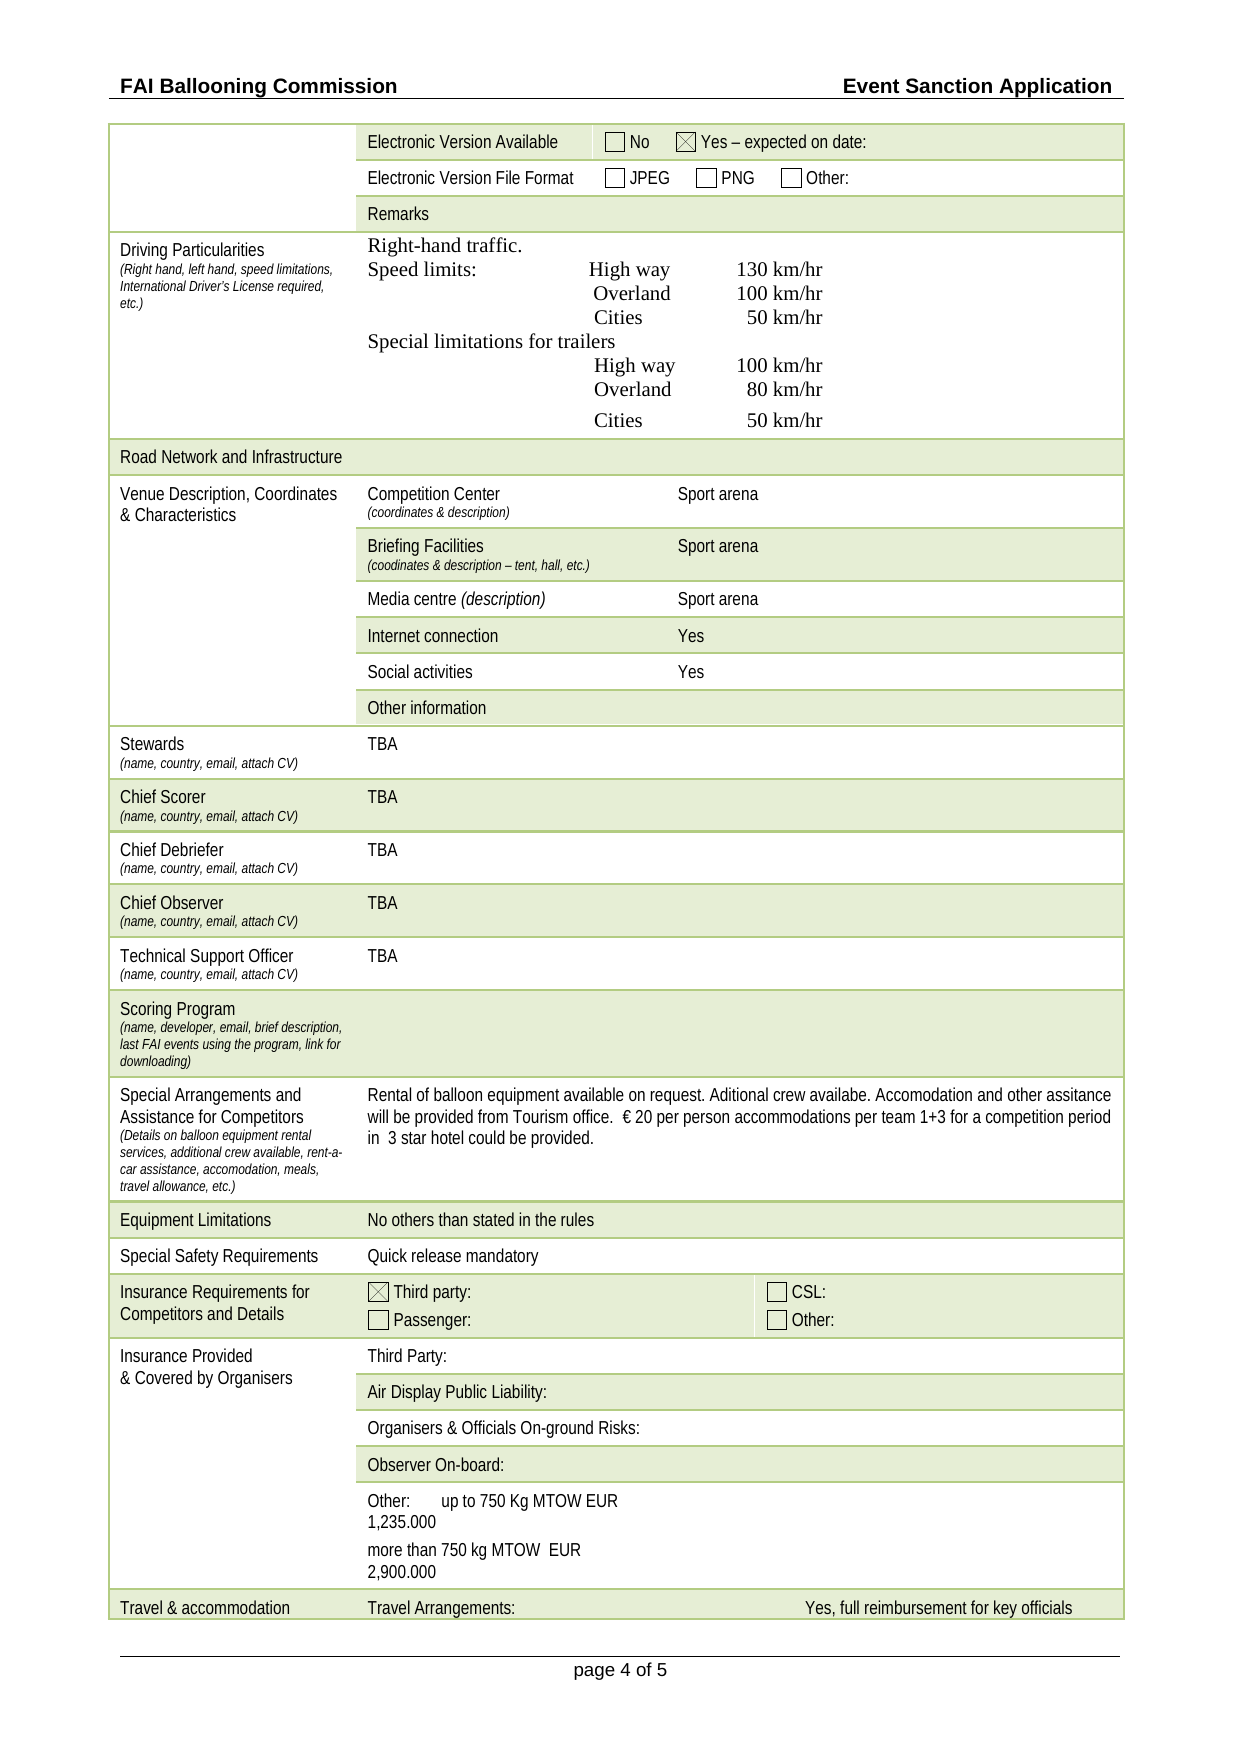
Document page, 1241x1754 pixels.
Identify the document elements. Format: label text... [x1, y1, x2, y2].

table_cell Scoring Program (name, developer, email, brief description, last FAI events using the program, link for downloading) [110, 991, 356, 1076]
table_cell [356, 440, 1123, 474]
table_cell JPEG PNG Other: [593, 161, 1123, 195]
table_cell Observer On-board: [356, 1447, 651, 1481]
table_cell Other: up to 750 Kg MTOW EUR 1,235.000 more than 750 kg MTOW EUR 2,900.000 [356, 1483, 651, 1588]
table_cell [651, 1339, 1123, 1373]
table_cell Electronic Version Available [356, 125, 592, 159]
table_cell Sport arena [666, 476, 1123, 527]
table_cell Organisers & Officials On-ground Risks: [356, 1411, 651, 1445]
table_cell [651, 1375, 1123, 1409]
table_cell Stewards (name, country, email, attach CV) [110, 727, 356, 777]
table_cell Chief Observer (name, country, email, attach CV) [110, 885, 356, 936]
table_cell TBA [356, 727, 1123, 777]
table_cell [651, 1483, 1123, 1588]
table_cell [651, 1411, 1123, 1445]
table_cell Chief Debriefer (name, country, email, attach CV) [110, 833, 356, 883]
table_cell Other information [356, 691, 666, 724]
table_cell Briefing Facilities (coodinates & description – tent, hall, etc.) [356, 529, 666, 580]
table_cell Venue Description, Coordinates & Characteristics [110, 476, 356, 724]
table_cell Yes [666, 654, 1123, 688]
table_cell Insurance Provided & Covered by Organisers [110, 1339, 356, 1588]
table_cell Driving Particularities (Right hand, left hand, speed limitations, International Driver’s License required, etc.) [110, 233, 356, 438]
table_cell No Yes – expected on date: [593, 125, 1123, 159]
table_cell Air Display Public Liability: [356, 1375, 651, 1409]
table_cell Special Arrangements and Assistance for Competitors (Details on balloon equipment rental services, additional crew available, rent-a-car assistance, accomodation, meals, travel allowance, etc.) [110, 1078, 356, 1200]
table_cell Remarks [356, 197, 474, 231]
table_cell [651, 1590, 1123, 1618]
table_cell [666, 691, 1123, 724]
table_cell Third Party: [356, 1339, 651, 1373]
table_cell Rental of balloon equipment available on request. Aditional crew availabe. Accomodation and other assitance will be provided from Tourism office. € 20 per person accommodations per team 1+3 for a competition period in 3 star hotel could be provided. [356, 1078, 1123, 1200]
table_cell Media centre (description) [356, 582, 666, 616]
table_cell Sport arena [666, 529, 1123, 580]
table_cell Yes [666, 618, 1123, 652]
table_cell Quick release mandatory [356, 1239, 1123, 1273]
table_cell Special Safety Requirements [110, 1239, 356, 1273]
table_cell Road Network and Infrastructure [110, 440, 356, 474]
table_cell Electronic Version File Format [356, 161, 592, 195]
table_cell [474, 197, 1123, 231]
table_cell Technical Support Officer (name, country, email, attach CV) [110, 938, 356, 989]
table_cell TBA [356, 938, 1123, 989]
table_cell Internet connection [356, 618, 666, 652]
table_cell TBA [356, 780, 1123, 830]
table_cell Social activities [356, 654, 666, 688]
table_cell Third party: Passenger: [356, 1275, 754, 1337]
table_cell TBA [356, 885, 1123, 936]
table_cell Insurance Requirements for Competitors and Details [110, 1275, 356, 1337]
table_cell Right-hand traffic. Speed limits: High way 130 km/hr Overland 100 km/hr Cities 50 km/hr Special limitations for trailers High way 100 km/hr Overland 80 km/hr Cities 50 km/hr [356, 233, 1123, 438]
table_cell Chief Scorer (name, country, email, attach CV) [110, 780, 356, 830]
table_cell [356, 991, 1123, 1076]
table_cell No others than stated in the rules [356, 1203, 1123, 1237]
table_cell [651, 1447, 1123, 1481]
table_cell Competition Center (coordinates & description) [356, 476, 666, 527]
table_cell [110, 1590, 356, 1618]
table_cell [356, 1590, 651, 1618]
table_cell Equipment Limitations [110, 1203, 356, 1237]
table_cell CSL: Other: [755, 1275, 1123, 1337]
table_cell TBA [356, 833, 1123, 883]
table_cell Sport arena [666, 582, 1123, 616]
